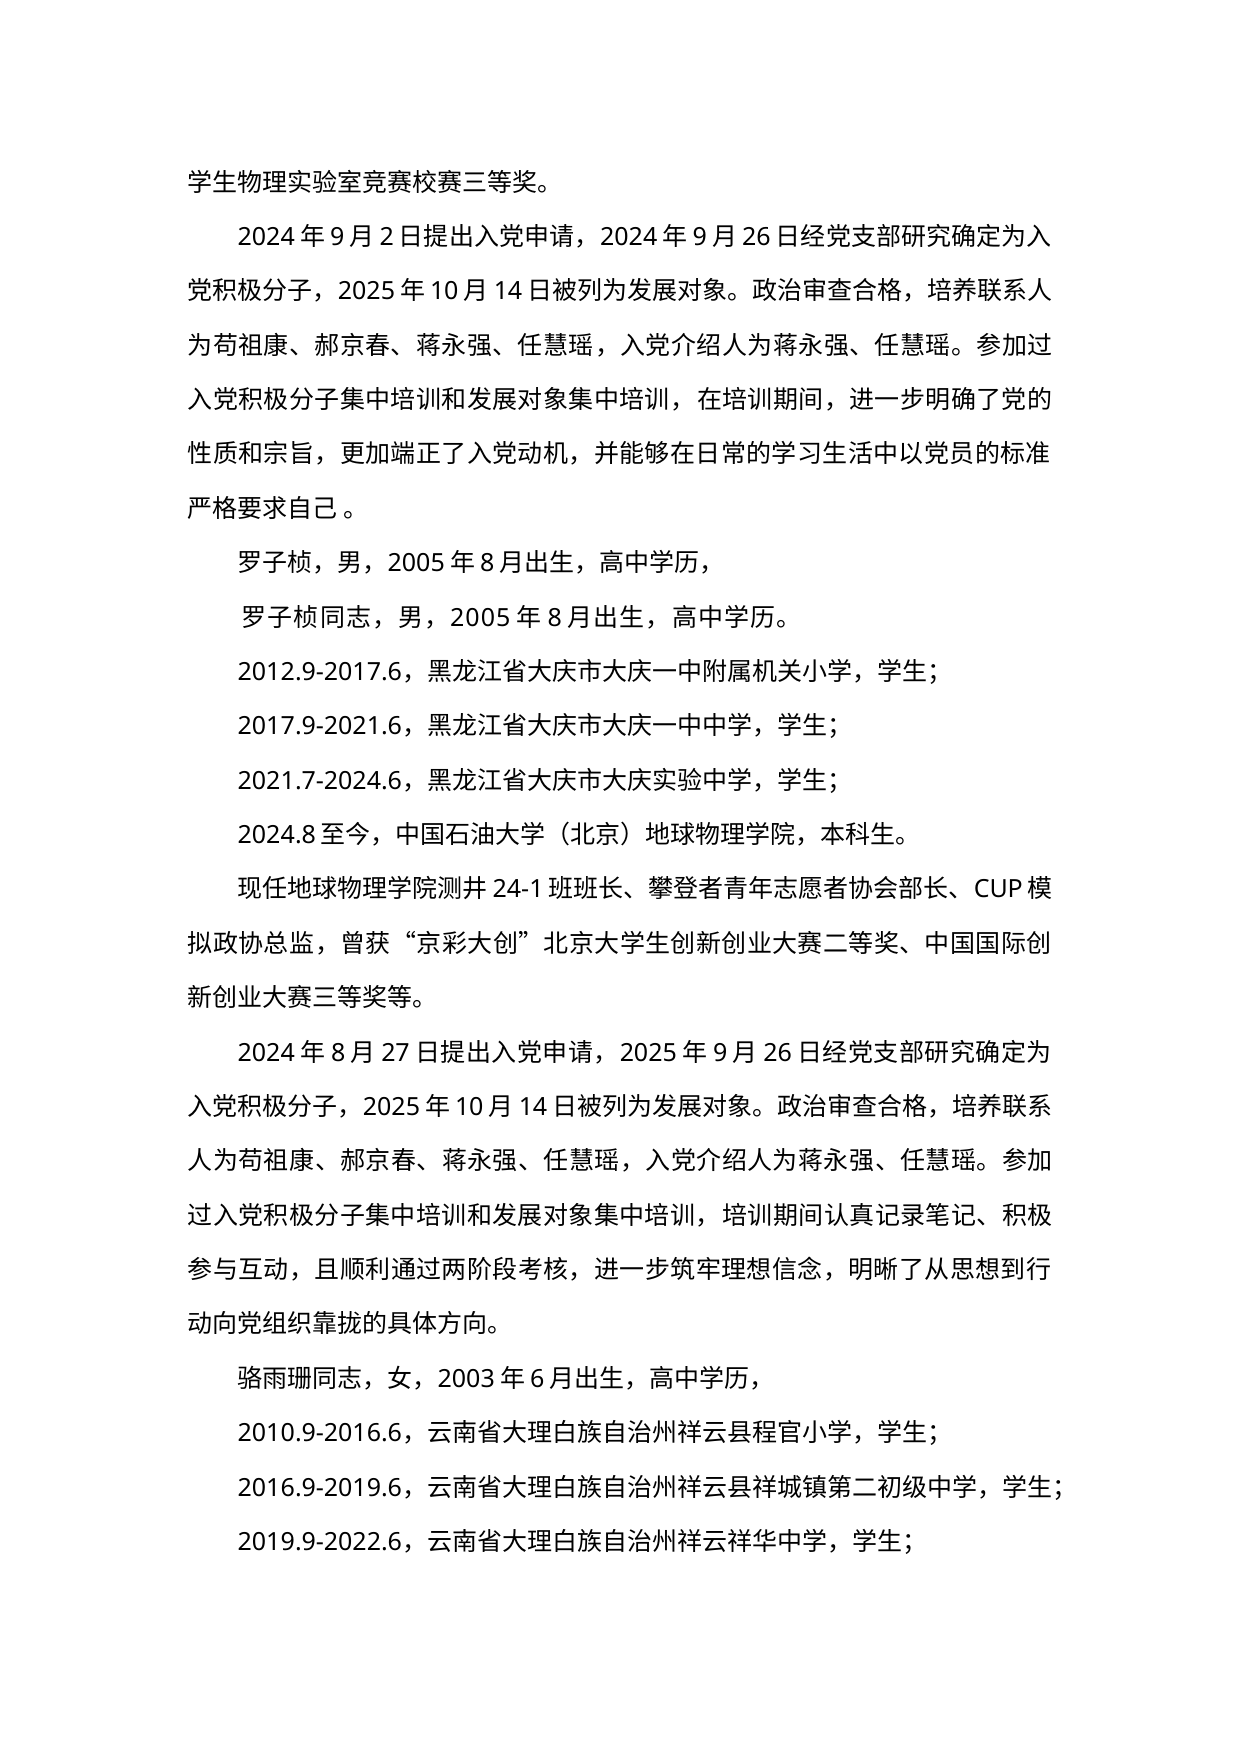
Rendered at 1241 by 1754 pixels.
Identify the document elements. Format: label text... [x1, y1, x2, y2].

text 2017.9-2021.6，黑龙江省大庆市大庆一中中学，学生； [187, 706, 1053, 742]
text 2010.9-2016.6，云南省大理白族自治州祥云县程官小学，学生； [187, 1413, 1053, 1449]
text 罗子桢，男，2005年8月出生，高中学历， [187, 543, 1053, 579]
text 2012.9-2017.6，黑龙江省大庆市大庆一中附属机关小学，学生； [187, 651, 1053, 688]
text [187, 162, 1053, 198]
text 2024.8至今，中国石油大学（北京）地球物理学院，本科生。 [187, 814, 1053, 851]
text 罗子桢同志，男，2005年8月出生，高中学历。 [187, 597, 1053, 633]
text 2019.9-2022.6，云南省大理白族自治州祥云祥华中学，学生； [187, 1521, 1053, 1558]
text 骆雨珊同志，女，2003年6月出生，高中学历， [187, 1358, 1053, 1394]
text 2024年8月27日提出入党申请，2025年9月26日经党支部研究确定为入党积极分子，2025年10月14日被列为发展对象。政治审查合格，培养联系人为苟祖康、郝京春、蒋永强、任慧瑶，入党介绍人为蒋永强、任慧瑶。参加过入党积极分子集中培训和发展对象集中培训，培训期间认真记录笔记、积极参与互动，且顺利通过两阶段考核，进一步筑牢理想信念，明晰了从思想到行动向党组织靠拢的具体方向。 [187, 1032, 1053, 1340]
text 现任地球物理学院测井24-1班班长、攀登者青年志愿者协会部长、CUP模拟政协总监，曾获“京彩大创”北京大学生创新创业大赛二等奖、中国国际创新创业大赛三等奖等。 [187, 869, 1053, 1014]
text 2024年9月2日提出入党申请，2024年9月26日经党支部研究确定为入党积极分子，2025年10月14日被列为发展对象。政治审查合格，培养联系人为苟祖康、郝京春、蒋永强、任慧瑶，入党介绍人为蒋永强、任慧瑶。参加过入党积极分子集中培训和发展对象集中培训，在培训期间，进一步明确了党的性质和宗旨，更加端正了入党动机，并能够在日常的学习生活中以党员的标准严格要求自己 。 [187, 216, 1053, 524]
text 2021.7-2024.6，黑龙江省大庆市大庆实验中学，学生； [187, 760, 1053, 796]
text 2016.9-2019.6，云南省大理白族自治州祥云县祥城镇第二初级中学，学生； [187, 1467, 1053, 1503]
